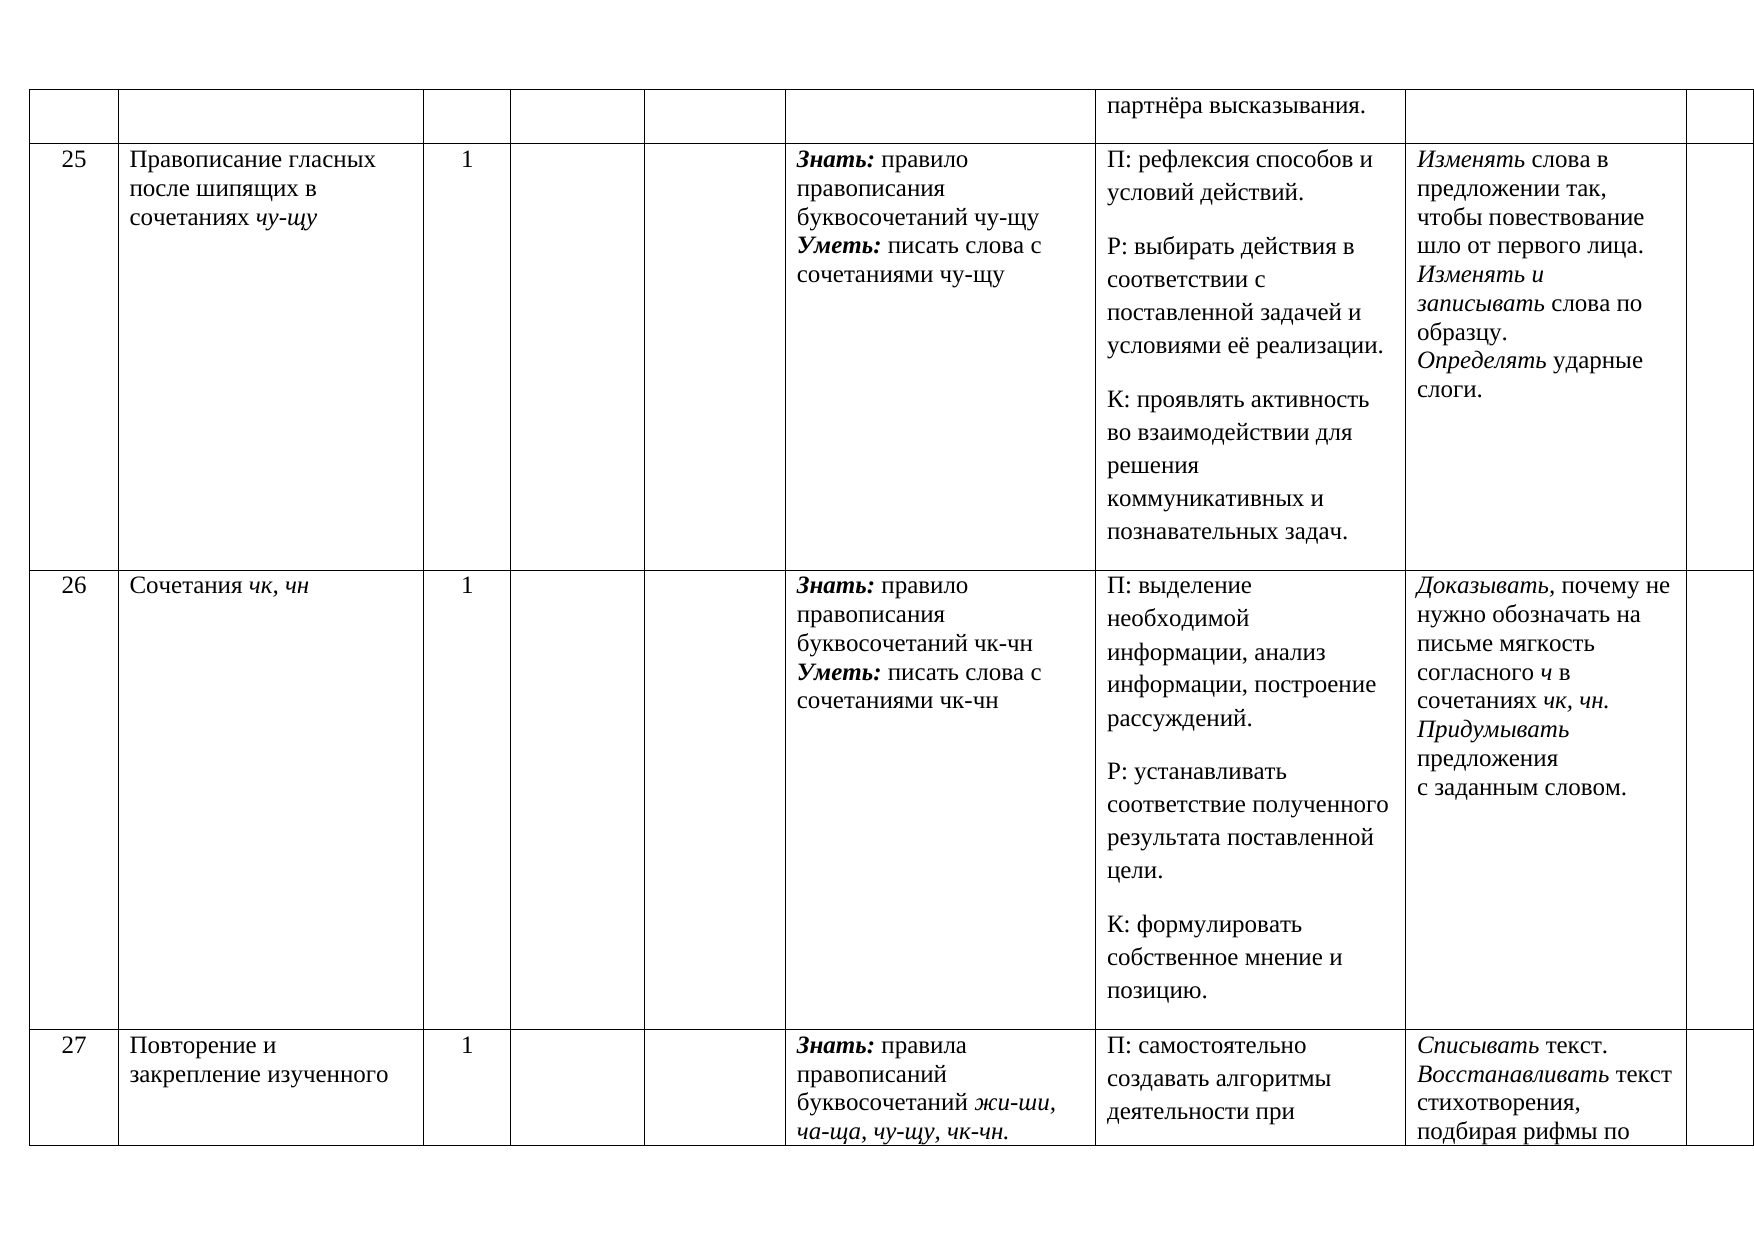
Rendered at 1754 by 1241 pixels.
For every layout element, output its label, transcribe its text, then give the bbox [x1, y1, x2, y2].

table_cell [645, 144, 785, 569]
table_cell [511, 1030, 644, 1145]
table_cell 1 [424, 144, 510, 569]
table_cell 1 [424, 571, 510, 1029]
table_cell [645, 571, 785, 1029]
table_cell 25 [30, 144, 118, 569]
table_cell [1406, 1030, 1686, 1145]
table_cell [786, 90, 1095, 143]
table_cell [1687, 144, 1753, 569]
table_cell [1687, 571, 1753, 1029]
table_cell 27 [30, 1030, 118, 1145]
table_cell [1687, 1030, 1753, 1145]
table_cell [119, 1030, 423, 1145]
table_cell [511, 144, 644, 569]
table_cell [511, 90, 644, 143]
table_cell П: выделение необходимой информации, анализ информации, построение рассуждений. Р: устанавливать соответствие полученного результата поставленной цели. К: формулировать собственное мнение и позицию. [1096, 571, 1405, 1029]
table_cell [786, 1030, 1095, 1145]
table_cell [119, 90, 423, 143]
table_cell 26 [30, 571, 118, 1029]
table_cell [645, 1030, 785, 1145]
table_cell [1096, 90, 1405, 143]
table_cell 1 [424, 1030, 510, 1145]
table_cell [1096, 1030, 1405, 1145]
table_cell [1687, 90, 1753, 143]
table_cell [511, 571, 644, 1029]
table_cell Изменять слова в предложении так, чтобы повествование шло от первого лица. Изменять и записывать слова по образцу. Определять ударные слоги. [1406, 144, 1686, 569]
table_cell П: рефлексия способов и условий действий. Р: выбирать действия в соответствии с поставленной задачей и условиями её реализации. К: проявлять активность во взаимодействии для решения коммуникативных и познавательных задач. [1096, 144, 1405, 569]
table_cell Правописание гласных после шипящих в сочетаниях чу-щу [119, 144, 423, 569]
table_cell Знать: правило правописания буквосочетаний чк-чн Уметь: писать слова с сочетаниями чк-чн [786, 571, 1095, 1029]
table_cell Сочетания чк, чн [119, 571, 423, 1029]
table_cell 24 [30, 90, 118, 143]
table_cell [645, 90, 785, 143]
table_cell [1406, 90, 1686, 143]
table_cell 1 [424, 90, 510, 143]
table_cell Знать: правило правописания буквосочетаний чу-щу Уметь: писать слова с сочетаниями чу-щу [786, 144, 1095, 569]
table_cell Доказывать, почему не нужно обозначать на письме мягкость согласного ч в сочетаниях чк, чн. Придумывать предложения с заданным словом. [1406, 571, 1686, 1029]
